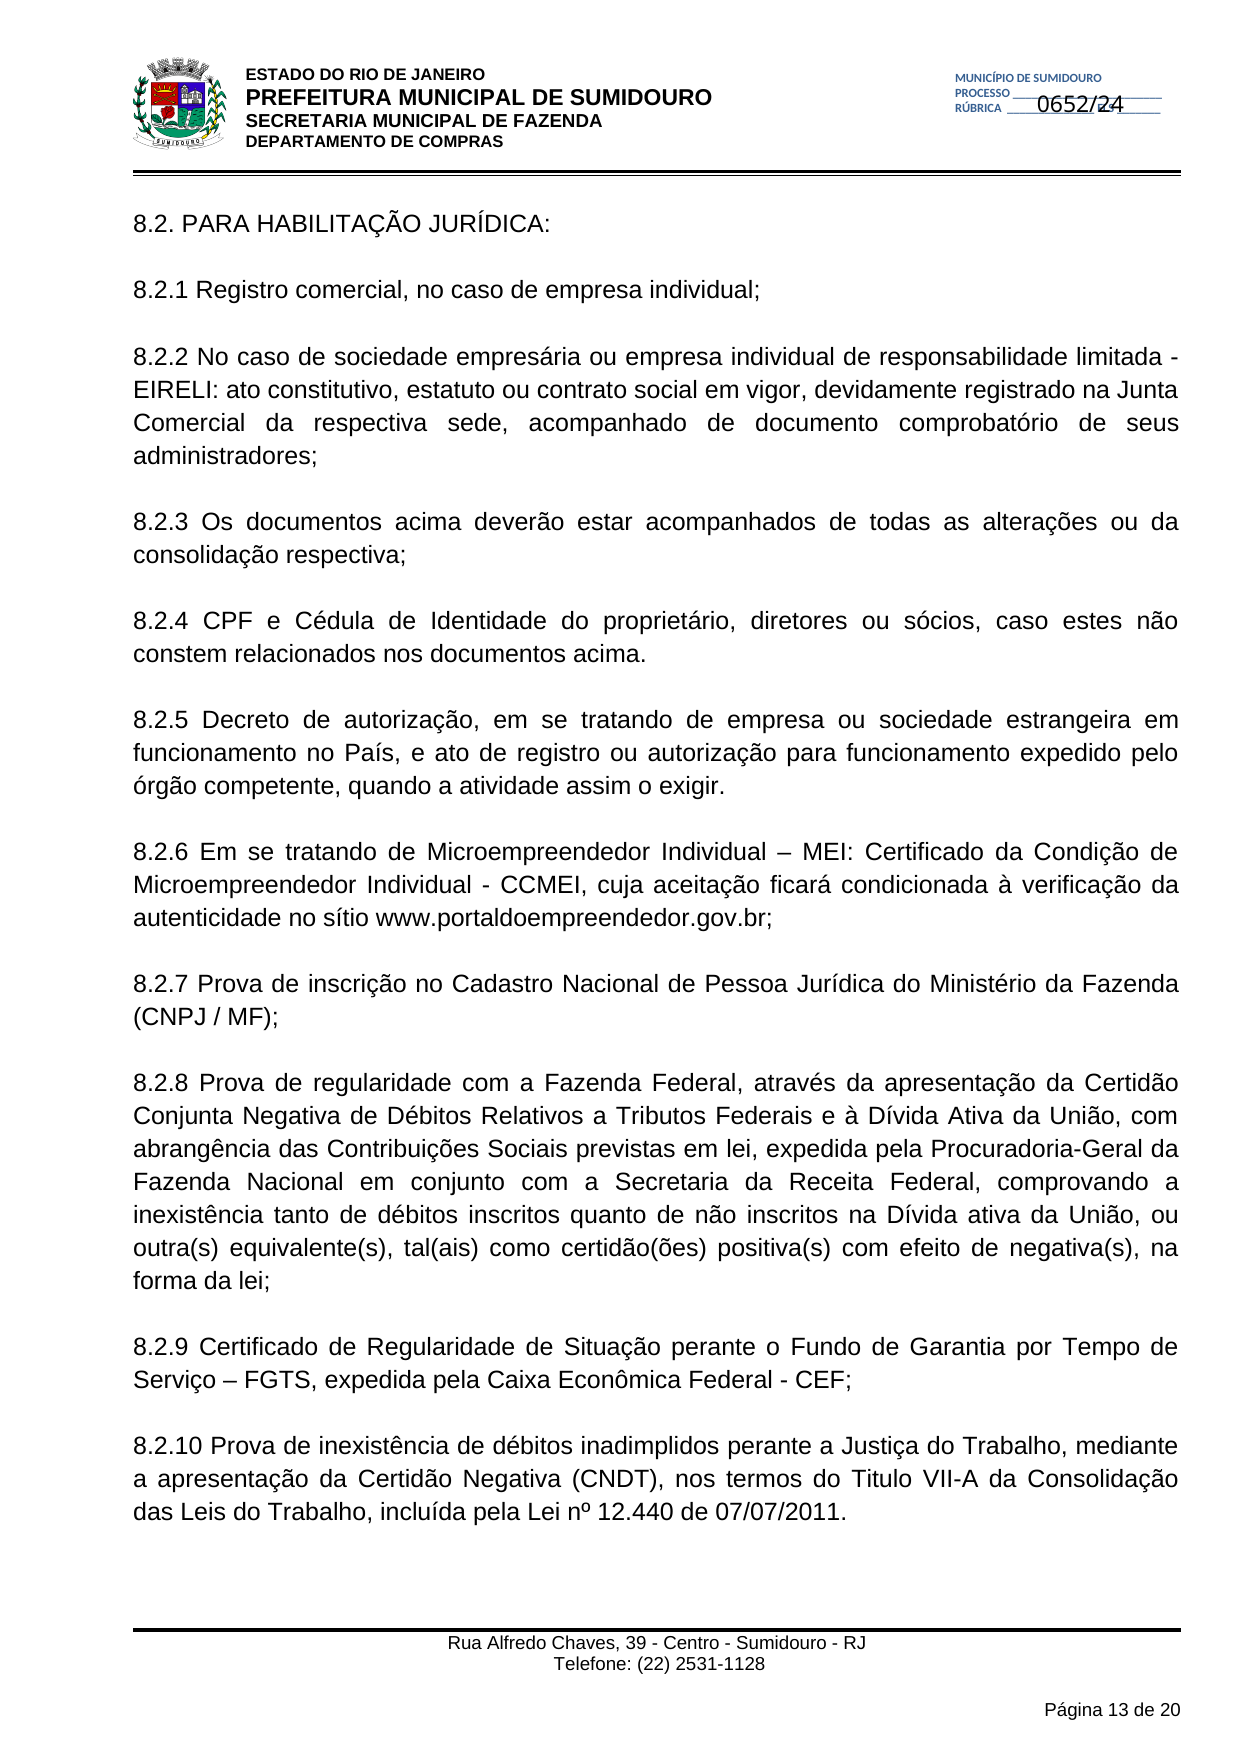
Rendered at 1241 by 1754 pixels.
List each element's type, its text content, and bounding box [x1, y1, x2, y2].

subtitle 8.2.9 Certificado de Regularidade de Situação perante o Fundo de Garantia por Tempo de Serviço – FGTS, expedida pela Caixa Econômica Federal - CEF; [133, 1332, 1181, 1394]
subtitle 8.2.5 Decreto de autorização, em se tratando de empresa ou sociedade estrangeira em funcionamento no País, e ato de registro ou autorização para funcionamento expedido pelo órgão competente, quando a atividade assim o exigir. [133, 705, 1181, 799]
subtitle 8.2.8 Prova de regularidade com a Fazenda Federal, através da apresentação da Certidão Conjunta Negativa de Débitos Relativos a Tributos Federais e à Dívida Ativa da União, com abrangência das Contribuições Sociais previstas em lei, expedida pela Procuradoria-Geral da Fazenda Nacional em conjunto com a Secretaria da Receita Federal, comprovando a inexistência tanto de débitos inscritos quanto de não inscritos na Dívida ativa da União, ou outra(s) equivalente(s), tal(ais) como certidão(ões) positiva(s) com efeito de negativa(s), na forma da lei; [133, 1068, 1181, 1295]
picture [132, 57, 227, 150]
subtitle 8.2.10 Prova de inexistência de débitos inadimplidos perante a Justiça do Trabalho, mediante a apresentação da Certidão Negativa (CNDT), nos termos do Titulo VII-A da Consolidação das Leis do Trabalho, incluída pela Lei nº 12.440 de 07/07/2011. [133, 1431, 1181, 1526]
subtitle 8.2.4 CPF e Cédula de Identidade do proprietário, diretores ou sócios, caso estes não constem relacionados nos documentos acima. [133, 606, 1181, 667]
subtitle 8.2.2 No caso de sociedade empresária ou empresa individual de responsabilidade limitada - EIRELI: ato constitutivo, estatuto ou contrato social em vigor, devidamente registrado na Junta Comercial da respectiva sede, acompanhado de documento comprobatório de seus administradores; [133, 342, 1181, 469]
subtitle 8.2. PARA HABILITAÇÃO JURÍDICA: [133, 209, 1181, 238]
subtitle 8.2.3 Os documentos acima deverão estar acompanhados de todas as alterações ou da consolidação respectiva; [133, 507, 1181, 568]
subtitle 8.2.7 Prova de inscrição no Cadastro Nacional de Pessoa Jurídica do Ministério da Fazenda (CNPJ / MF); [133, 969, 1181, 1031]
subtitle 8.2.1 Registro comercial, no caso de empresa individual; [133, 276, 1181, 304]
subtitle 8.2.6 Em se tratando de Microempreendedor Individual – MEI: Certificado da Condição de Microempreendedor Individual - CCMEI, cuja aceitação ficará condicionada à verificação da autenticidade no sítio www.portaldoempreendedor.gov.br; [133, 837, 1181, 932]
